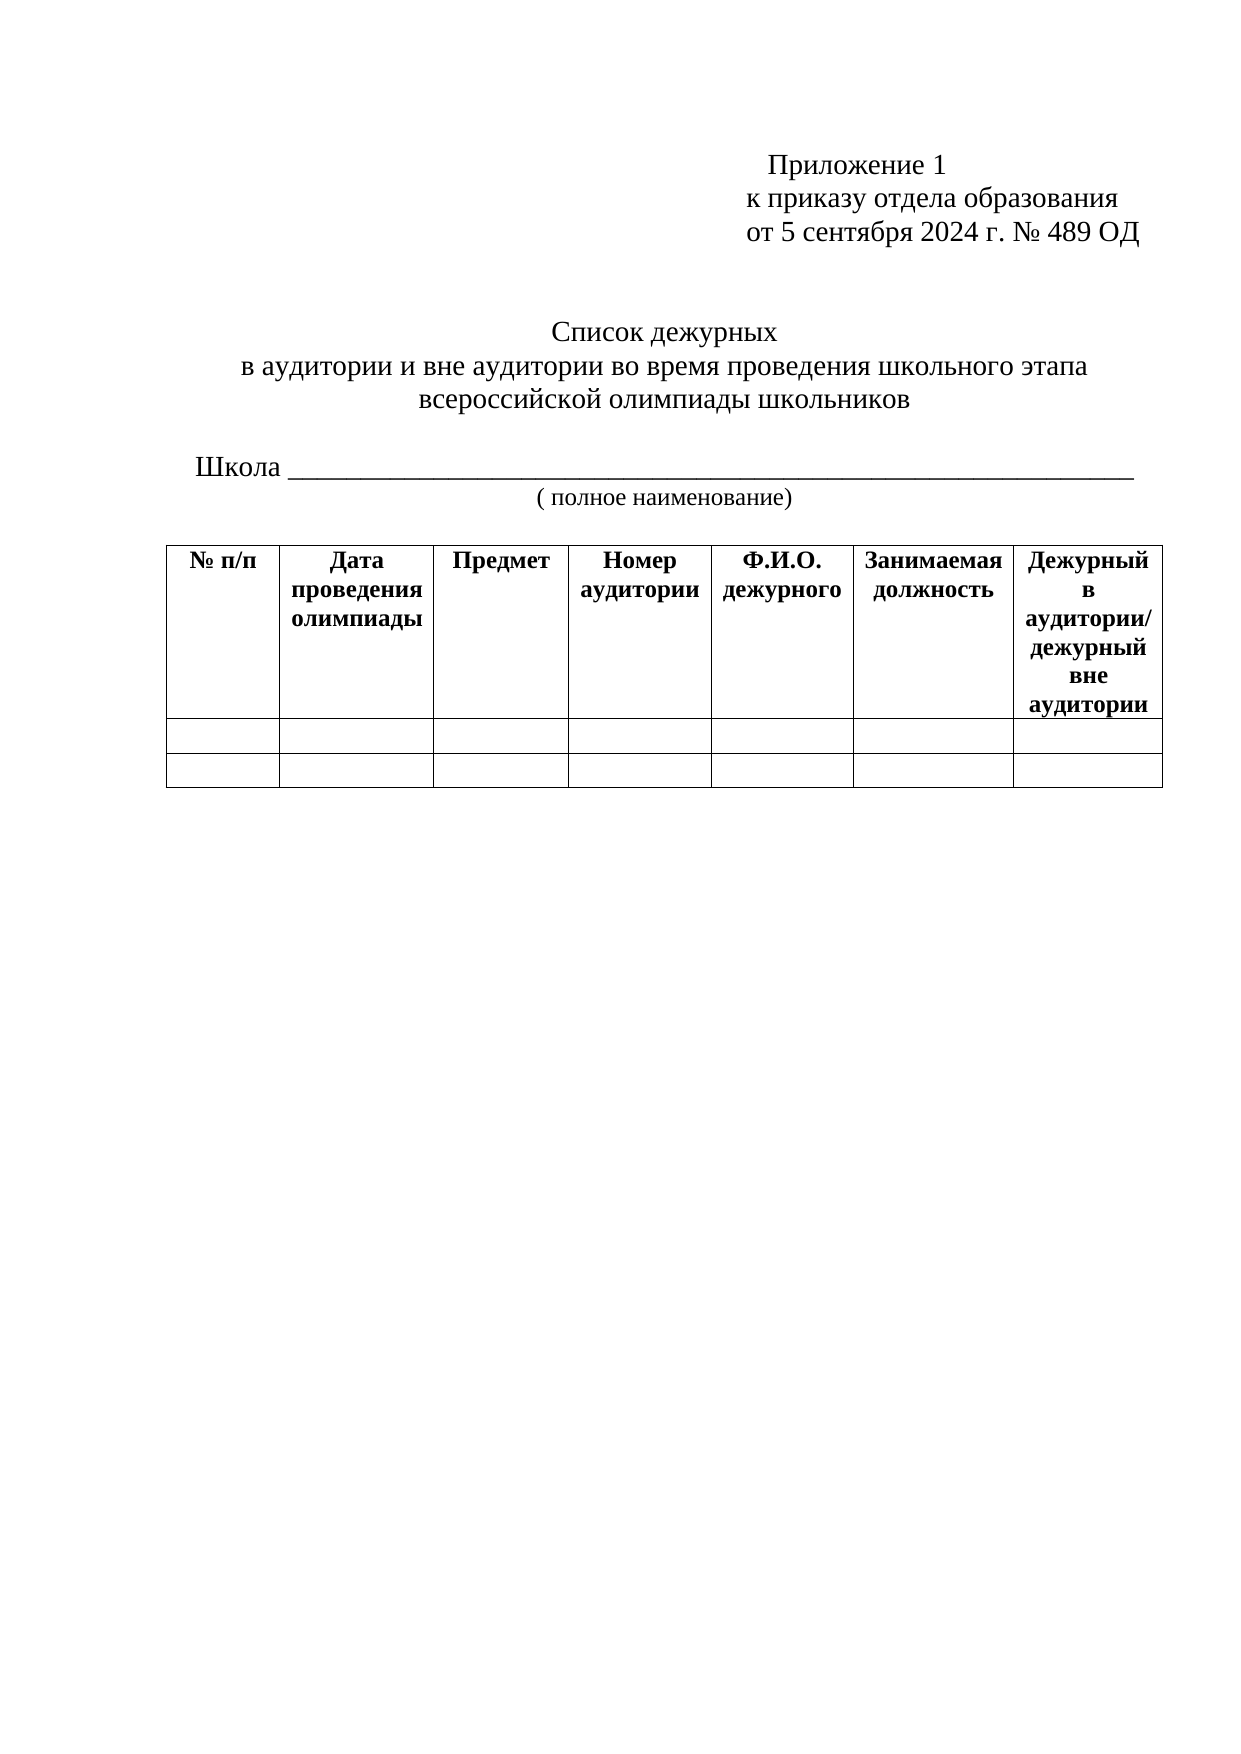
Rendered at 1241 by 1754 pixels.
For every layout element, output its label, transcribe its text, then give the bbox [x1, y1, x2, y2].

table_cell [854, 754, 1013, 787]
table_header Ф.И.О. дежурного [712, 546, 853, 718]
table_cell [569, 754, 711, 787]
table_header Номер аудитории [569, 546, 711, 718]
table_header Занимаемая должность [854, 546, 1013, 718]
table_cell [712, 754, 853, 787]
table_cell [167, 719, 279, 753]
table_header Дежурный в аудитории/ дежурный вне аудитории [1014, 546, 1162, 718]
table_cell [1014, 719, 1162, 753]
table_header № п/п [167, 546, 279, 718]
table_cell [712, 719, 853, 753]
table_cell [280, 719, 433, 753]
text Список дежурных [177, 314, 1152, 348]
table_header Дата проведения олимпиады [280, 546, 433, 718]
table_cell [569, 719, 711, 753]
text в аудитории и вне аудитории во время проведения школьного этапа [177, 348, 1152, 382]
table_cell [434, 719, 568, 753]
table_cell [167, 754, 279, 787]
text от 5 сентября 2024 г. № 489 ОД [177, 214, 1152, 247]
text Приложение 1 [177, 147, 1152, 180]
table_cell [280, 754, 433, 787]
text к приказу отдела образования [177, 180, 1152, 214]
text всероссийской олимпиады школьников [177, 382, 1152, 415]
text ( полное наименование) [177, 482, 1152, 511]
text Школа __________________________________________________________ [177, 449, 1152, 482]
table_cell [1014, 754, 1162, 787]
table_header Предмет [434, 546, 568, 718]
table_cell [854, 719, 1013, 753]
table_cell [434, 754, 568, 787]
